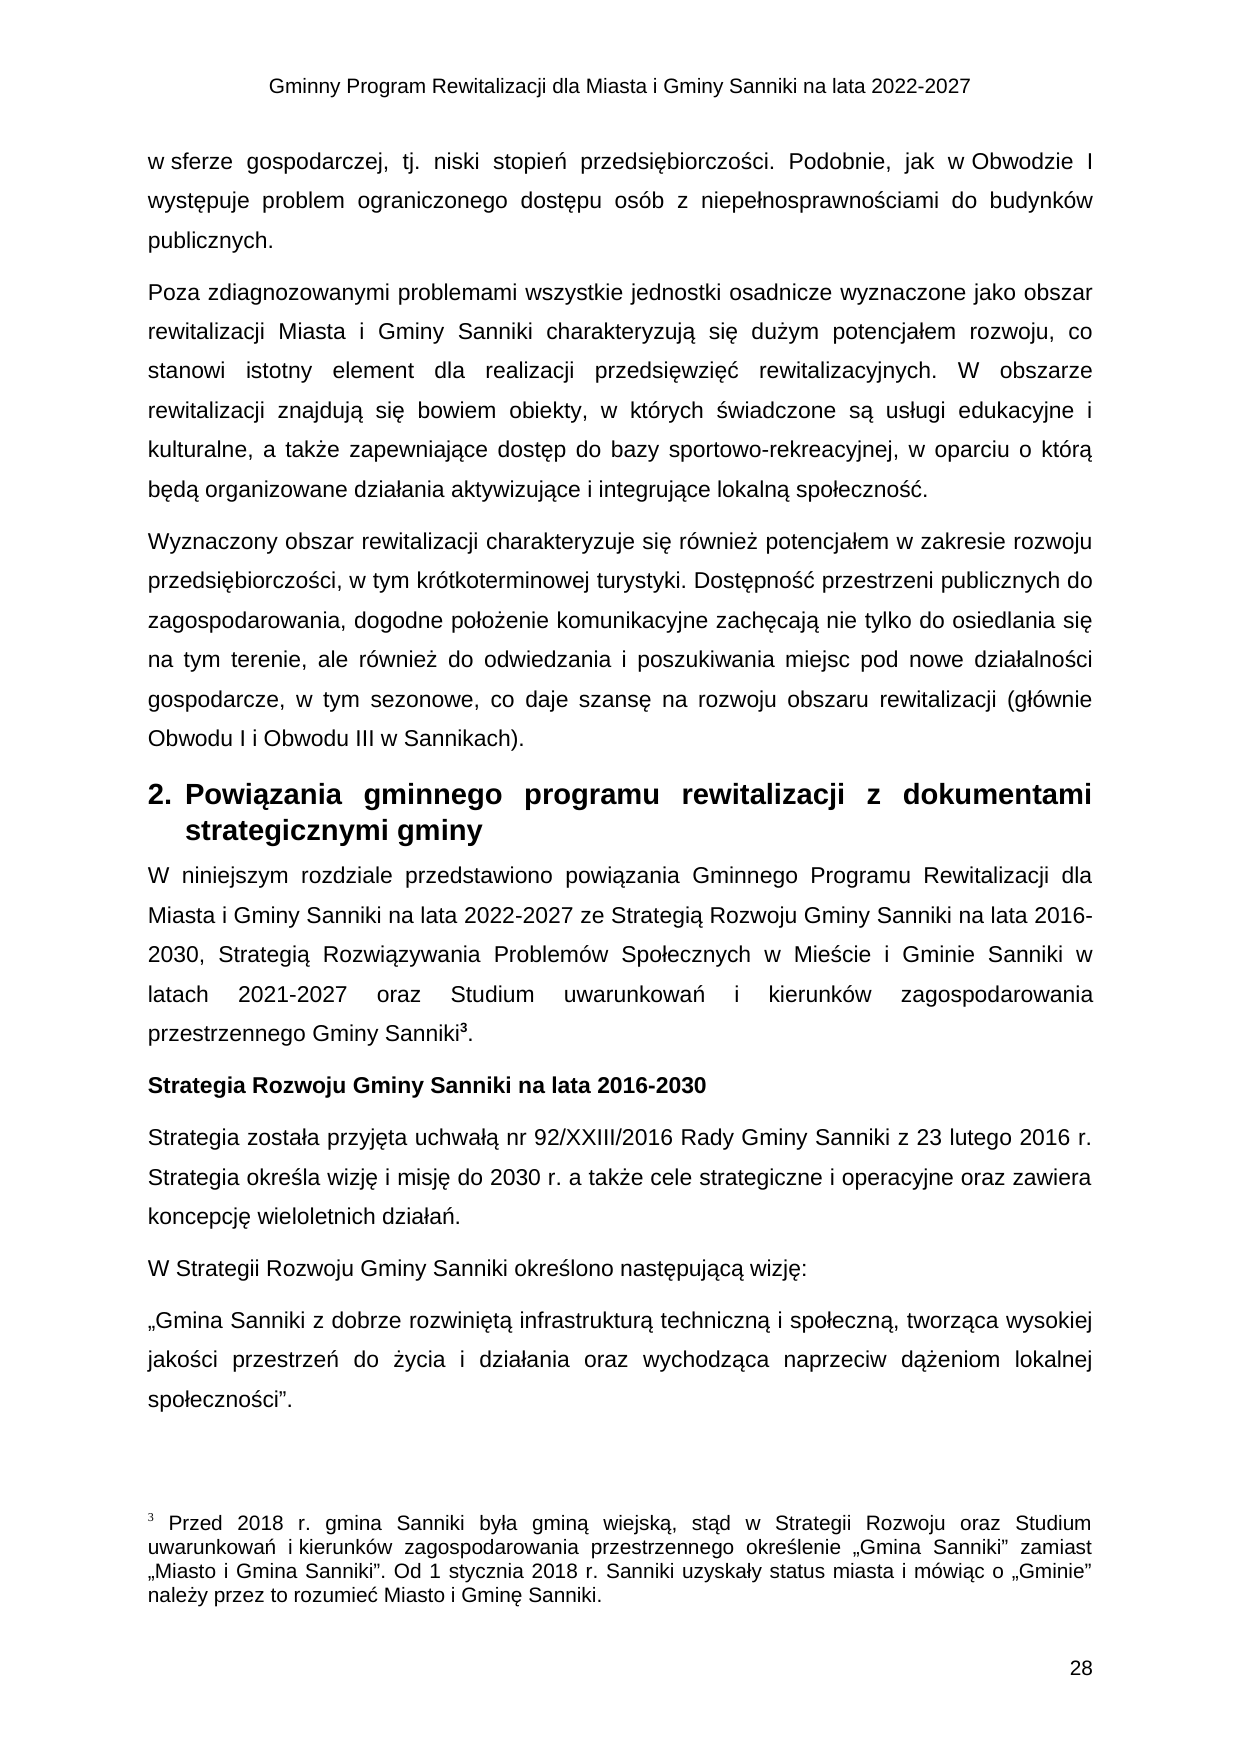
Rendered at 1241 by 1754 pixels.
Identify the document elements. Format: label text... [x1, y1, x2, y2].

text W niniejszym rozdziale przedstawiono powiązania Gminnego Programu Rewitalizacji dla Miasta i Gminy Sanniki na lata 2022-2027 ze Strategią Rozwoju Gminy Sanniki na lata 2016-2030, Strategią Rozwiązywania Problemów Społecznych w Mieście i Gminie Sanniki w latach 2021-2027 oraz Studium uwarunkowań i kierunków zagospodarowania przestrzennego Gminy Sanniki. [148, 862, 1093, 1046]
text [148, 148, 1093, 253]
text „Gmina Sanniki z dobrze rozwiniętą infrastrukturą techniczną i społeczną, tworząca wysokiej jakości przestrzeń do życia i działania oraz wychodząca naprzeciw dążeniom lokalnej społeczności”. [148, 1307, 1093, 1412]
text Wyznaczony obszar rewitalizacji charakteryzuje się również potencjałem w zakresie rozwoju przedsiębiorczości, w tym krótkoterminowej turystyki. Dostępność przestrzeni publicznych do zagospodarowania, dogodne położenie komunikacyjne zachęcają nie tylko do osiedlania się na tym terenie, ale również do odwiedzania i poszukiwania miejsc pod nowe działalności gospodarcze, w tym sezonowe, co daje szansę na rozwoju obszaru rewitalizacji (głównie Obwodu I i Obwodu III w Sannikach). [148, 528, 1093, 752]
text Poza zdiagnozowanymi problemami wszystkie jednostki osadnicze wyznaczone jako obszar rewitalizacji Miasta i Gminy Sanniki charakteryzują się dużym potencjałem rozwoju, co stanowi istotny element dla realizacji przedsięwzięć rewitalizacyjnych. W obszarze rewitalizacji znajdują się bowiem obiekty, w których świadczone są usługi edukacyjne i kulturalne, a także zapewniające dostęp do bazy sportowo-rekreacyjnej, w oparciu o którą będą organizowane działania aktywizujące i integrujące lokalną społeczność. [148, 278, 1093, 502]
subtitle Powiązania gminnego programu rewitalizacji z dokumentami strategicznymi gminy [148, 777, 1093, 847]
text Strategia Rozwoju Gminy Sanniki na lata 2016-2030 [148, 1072, 1093, 1098]
text W Strategii Rozwoju Gminy Sanniki określono następującą wizję: [148, 1255, 1093, 1281]
text Strategia została przyjęta uchwałą nr 92/XXIII/2016 Rady Gminy Sanniki z 23 lutego 2016 r. Strategia określa wizję i misję do 2030 r. a także cele strategiczne i operacyjne oraz zawiera koncepcję wieloletnich działań. [148, 1124, 1093, 1229]
